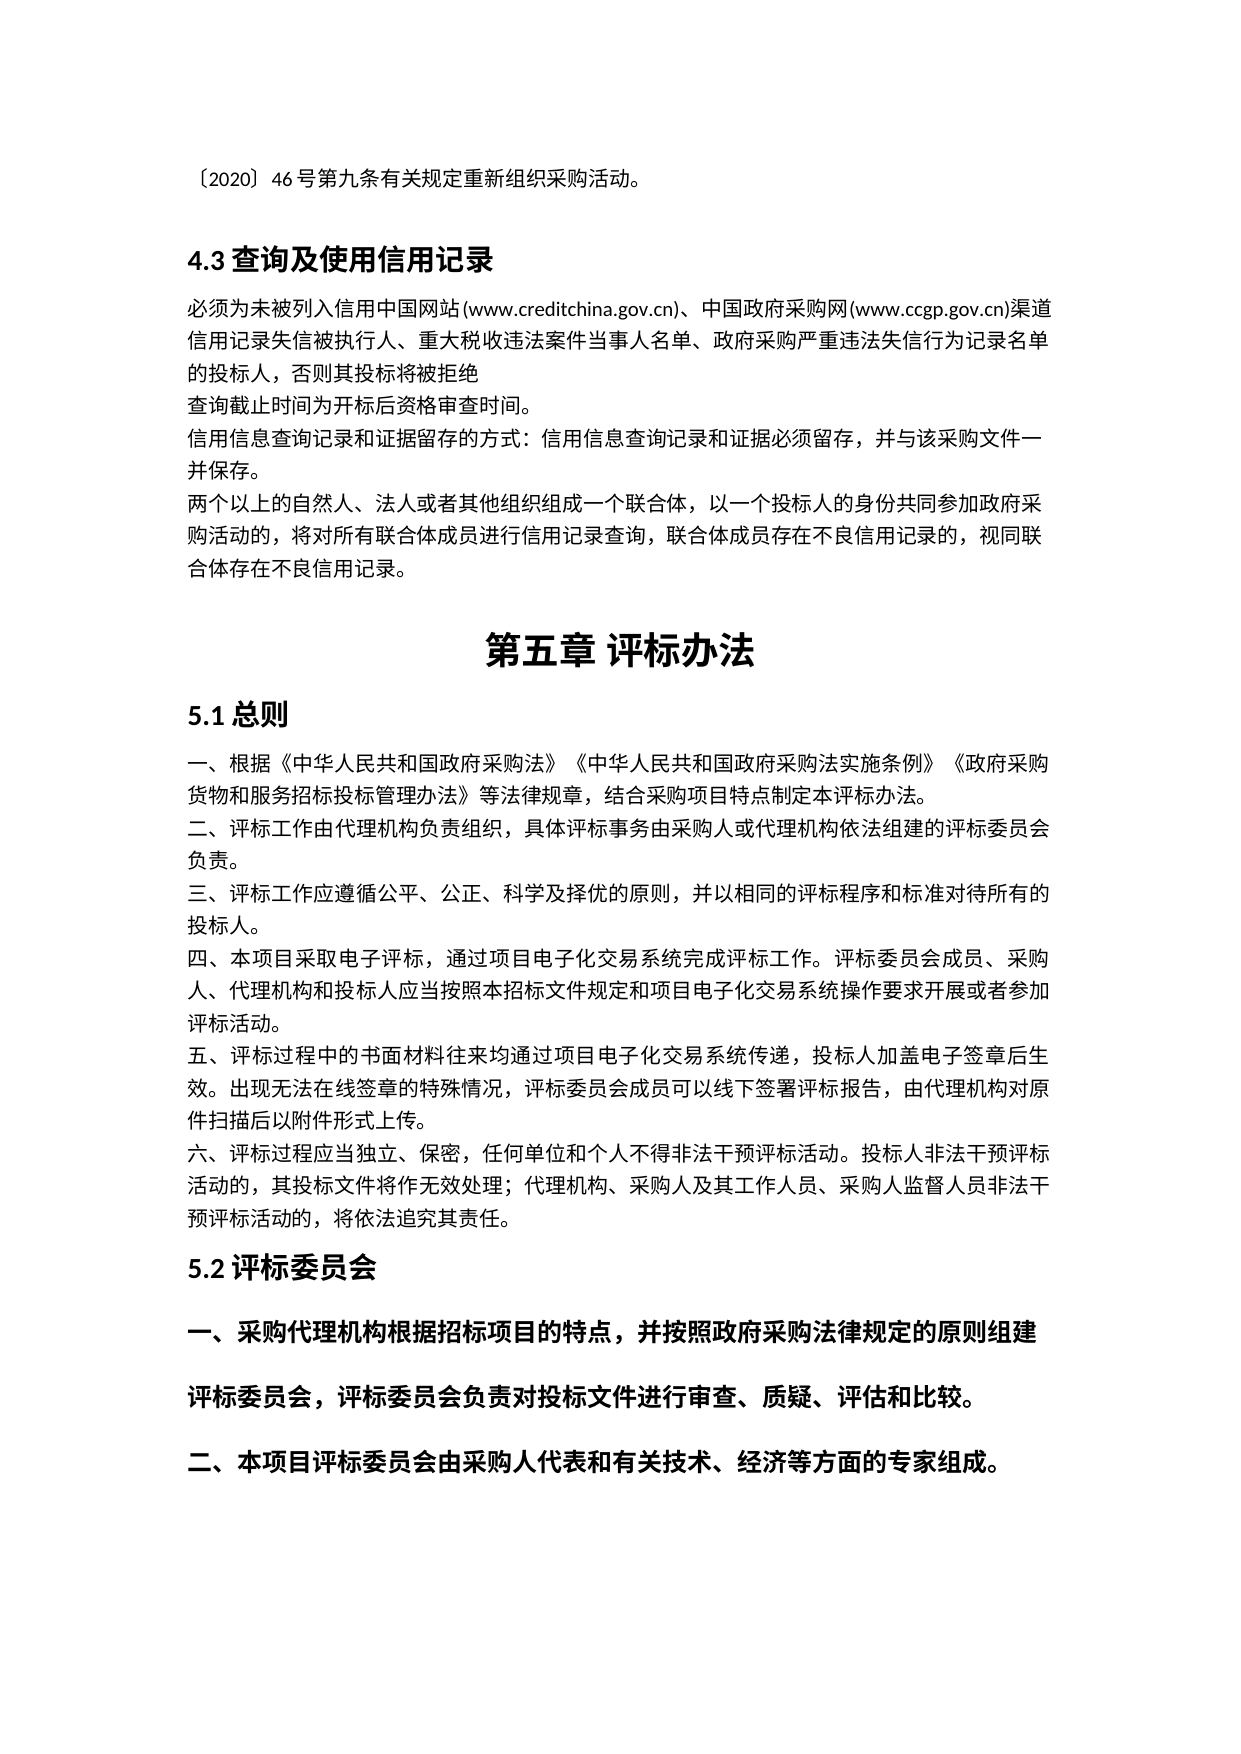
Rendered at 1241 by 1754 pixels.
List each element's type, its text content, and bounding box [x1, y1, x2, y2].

text 两个以上的自然人、法人或者其他组织组成一个联合体，以一个投标人的身份共同参加政府采购活动的，将对所有联合体成员进行信用记录查询，联合体成员存在不良信用记录的，视同联合体存在不良信用记录。 [187, 487, 1053, 584]
text 三、评标工作应遵循公平、公正、科学及择优的原则，并以相同的评标程序和标准对待所有的投标人。 [187, 877, 1053, 942]
text 六、评标过程应当独立、保密，任何单位和个人不得非法干预评标活动。投标人非法干预评标活动的，其投标文件将作无效处理；代理机构、采购人及其工作人员、采购人监督人员非法干预评标活动的，将依法追究其责任。 [187, 1137, 1053, 1234]
text 四、本项目采取电子评标，通过项目电子化交易系统完成评标工作。评标委员会成员、采购人、代理机构和投标人应当按照本招标文件规定和项目电子化交易系统操作要求开展或者参加评标活动。 [187, 942, 1053, 1039]
text 第五章 评标办法 [187, 617, 1053, 682]
text 5.2 评标委员会 [187, 1234, 1053, 1299]
text 二、评标工作由代理机构负责组织，具体评标事务由采购人或代理机构依法组建的评标委员会负责。 [187, 812, 1053, 877]
text 查询截止时间为开标后资格审查时间。 [187, 389, 1053, 422]
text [187, 162, 1053, 227]
text 一、根据《中华人民共和国政府采购法》《中华人民共和国政府采购法实施条例》《政府采购货物和服务招标投标管理办法》等法律规章，结合采购项目特点制定本评标办法。 [187, 747, 1053, 812]
text 必须为未被列入信用中国网站(www.creditchina.gov.cn)、中国政府采购网(www.ccgp.gov.cn)渠道信用记录失信被执行人、重大税收违法案件当事人名单、政府采购严重违法失信行为记录名单的投标人，否则其投标将被拒绝 [187, 292, 1053, 389]
text 信用信息查询记录和证据留存的方式：信用信息查询记录和证据必须留存，并与该采购文件一并保存。 [187, 422, 1053, 487]
text 五、评标过程中的书面材料往来均通过项目电子化交易系统传递，投标人加盖电子签章后生效。出现无法在线签章的特殊情况，评标委员会成员可以线下签署评标报告，由代理机构对原件扫描后以附件形式上传。 [187, 1039, 1053, 1137]
text 二、本项目评标委员会由采购人代表和有关技术、经济等方面的专家组成。 [187, 1429, 1053, 1494]
text 一、采购代理机构根据招标项目的特点，并按照政府采购法律规定的原则组建评标委员会，评标委员会负责对投标文件进行审查、质疑、评估和比较。 [187, 1299, 1053, 1429]
text 4.3 查询及使用信用记录 [187, 227, 1053, 292]
text 5.1 总则 [187, 682, 1053, 747]
